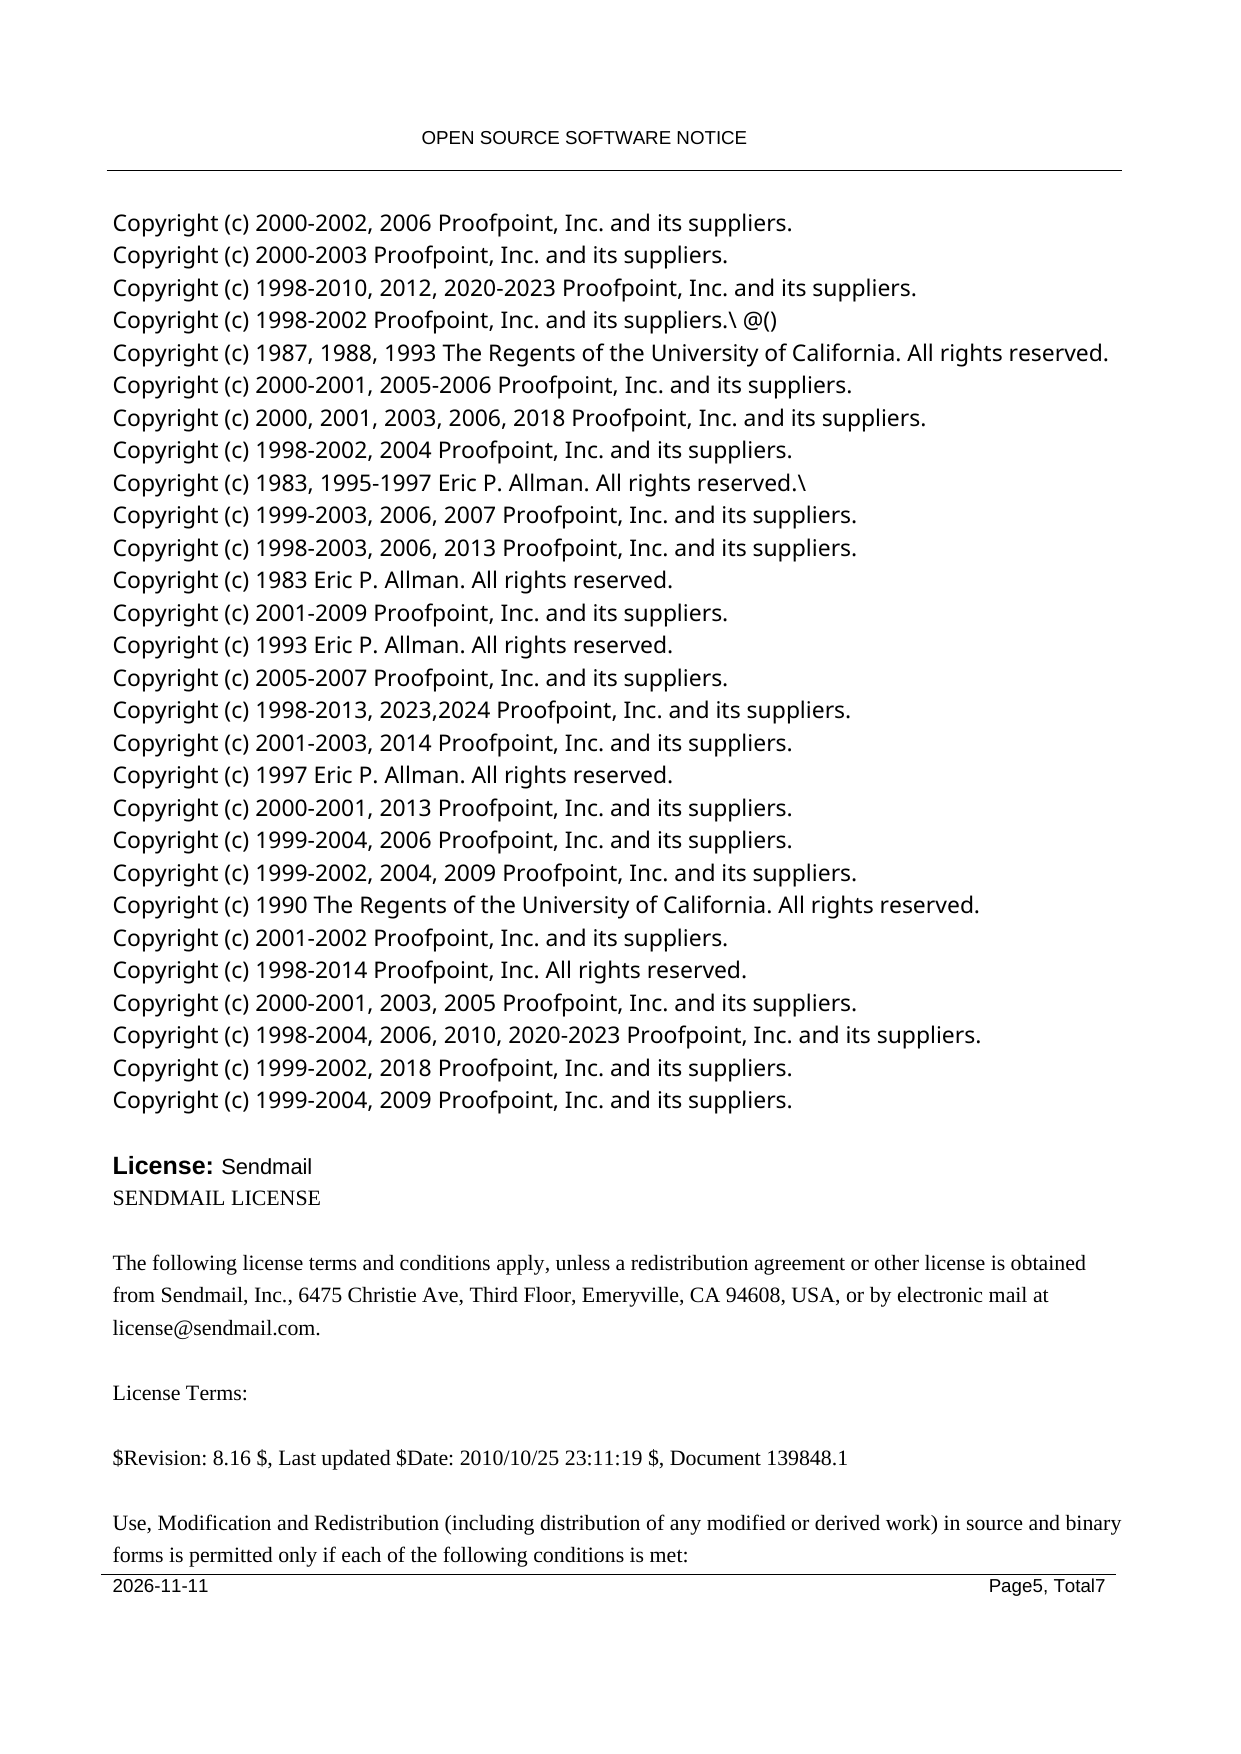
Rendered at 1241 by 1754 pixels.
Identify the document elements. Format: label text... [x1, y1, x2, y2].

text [112, 1181, 1128, 1571]
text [112, 206, 1128, 1149]
text License: Sendmail [112, 1149, 1128, 1181]
